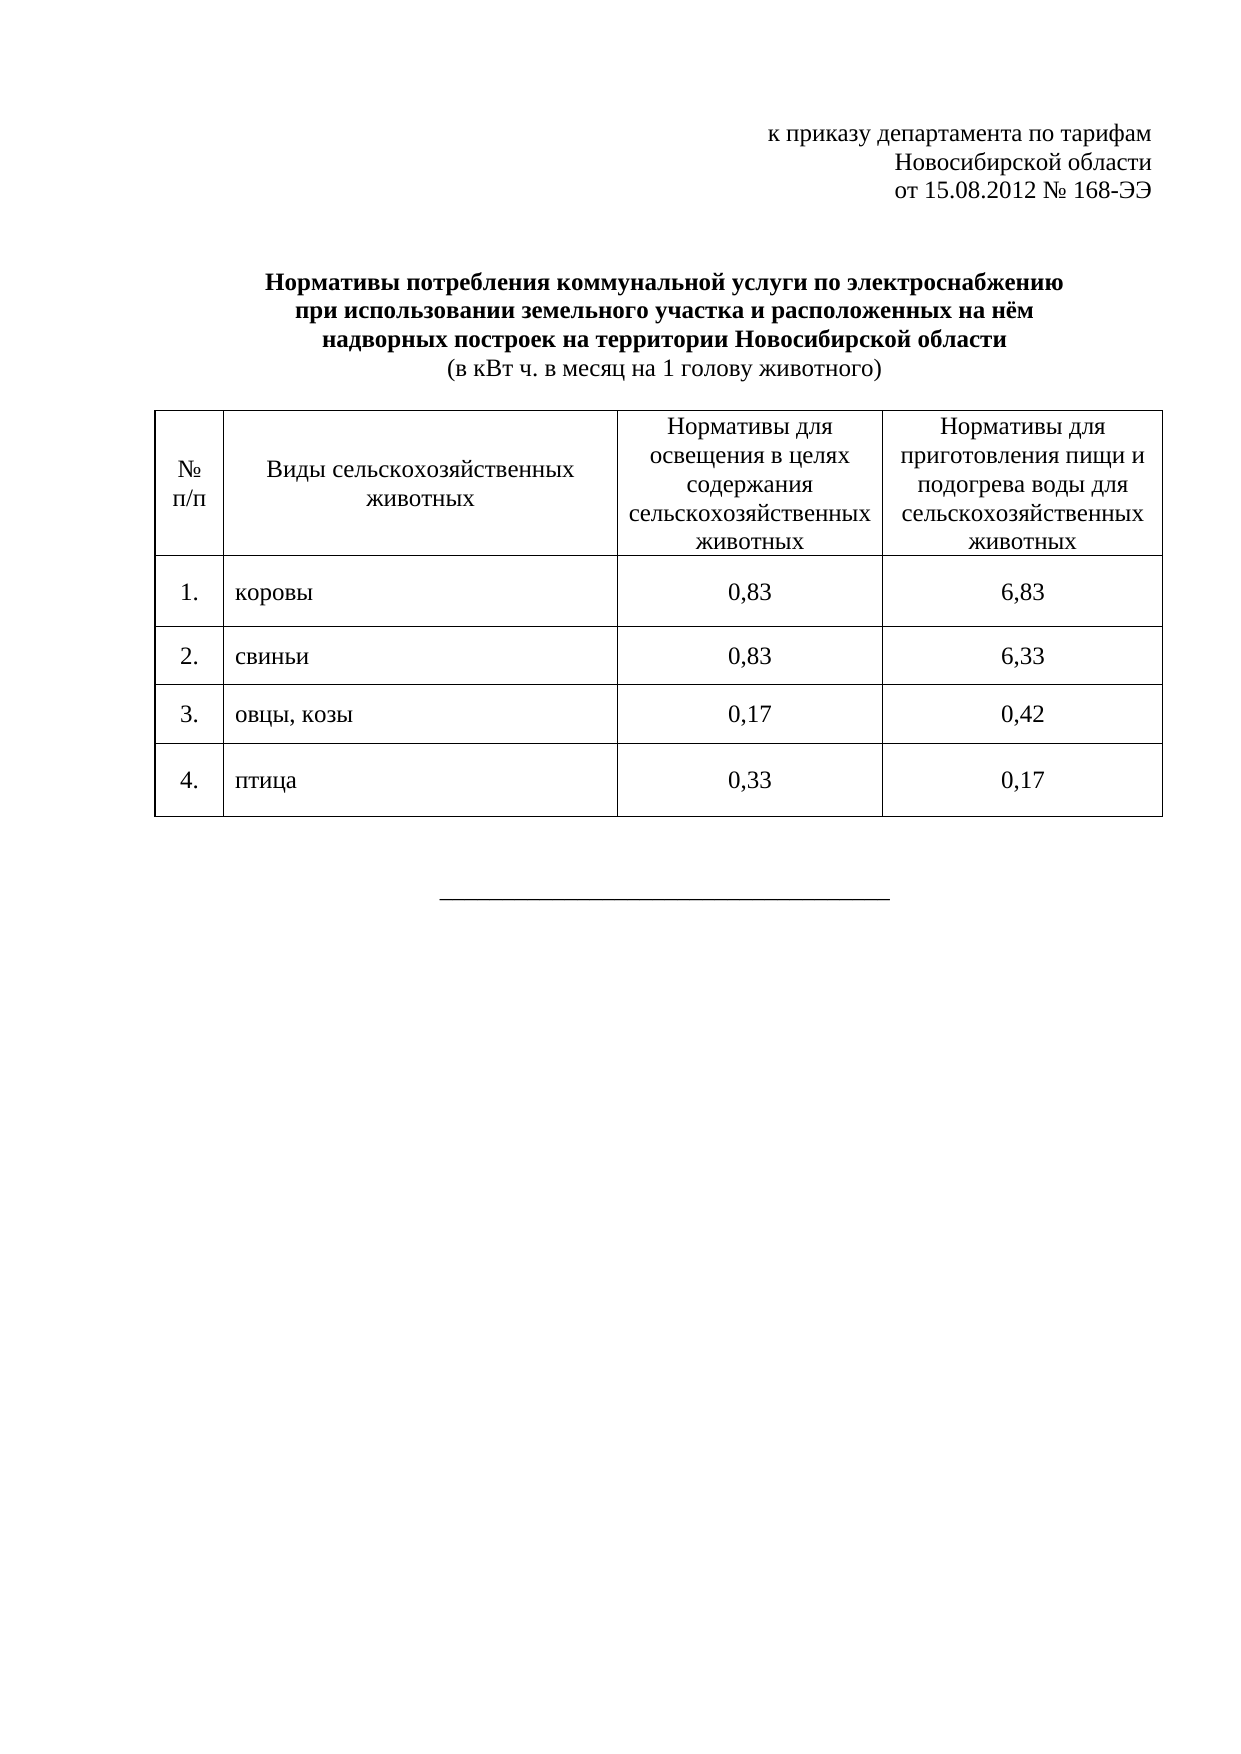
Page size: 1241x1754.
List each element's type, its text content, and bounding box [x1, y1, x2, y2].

text Нормативы потребления коммунальной услуги по электроснабжению [177, 267, 1152, 295]
text Новосибирской области [177, 147, 1152, 176]
text от 15.08.2012 № 168-ЭЭ [177, 176, 1152, 204]
table_cell 3. [156, 685, 223, 743]
table_cell 0,17 [883, 744, 1162, 816]
table_cell 0,83 [618, 627, 882, 684]
table_cell коровы [224, 556, 617, 626]
text надворных построек на территории Новосибирской области [177, 324, 1152, 353]
text к приказу департамента по тарифам [177, 118, 1152, 147]
table_cell 0,33 [618, 744, 882, 816]
table_header Нормативы для приготовления пищи и подогрева воды для сельскохозяйственных животных [883, 411, 1162, 555]
text (в кВт ч. в месяц на 1 голову животного) [177, 353, 1152, 382]
table_cell 0,42 [883, 685, 1162, 743]
table_cell овцы, козы [224, 685, 617, 743]
table_cell птица [224, 744, 617, 816]
table_cell свиньи [224, 627, 617, 684]
table_header № п/п [156, 411, 223, 555]
text ____________________________________ [177, 874, 1152, 903]
table_header Виды сельскохозяйственных животных [224, 411, 617, 555]
text при использовании земельного участка и расположенных на нём [177, 295, 1152, 324]
table_cell 0,83 [618, 556, 882, 626]
table_cell 4. [156, 744, 223, 816]
table_cell 1. [156, 556, 223, 626]
table_cell 6,33 [883, 627, 1162, 684]
table_header Нормативы для освещения в целях содержания сельскохозяйственных животных [618, 411, 882, 555]
table_cell 0,17 [618, 685, 882, 743]
table_cell 2. [156, 627, 223, 684]
table_cell 6,83 [883, 556, 1162, 626]
